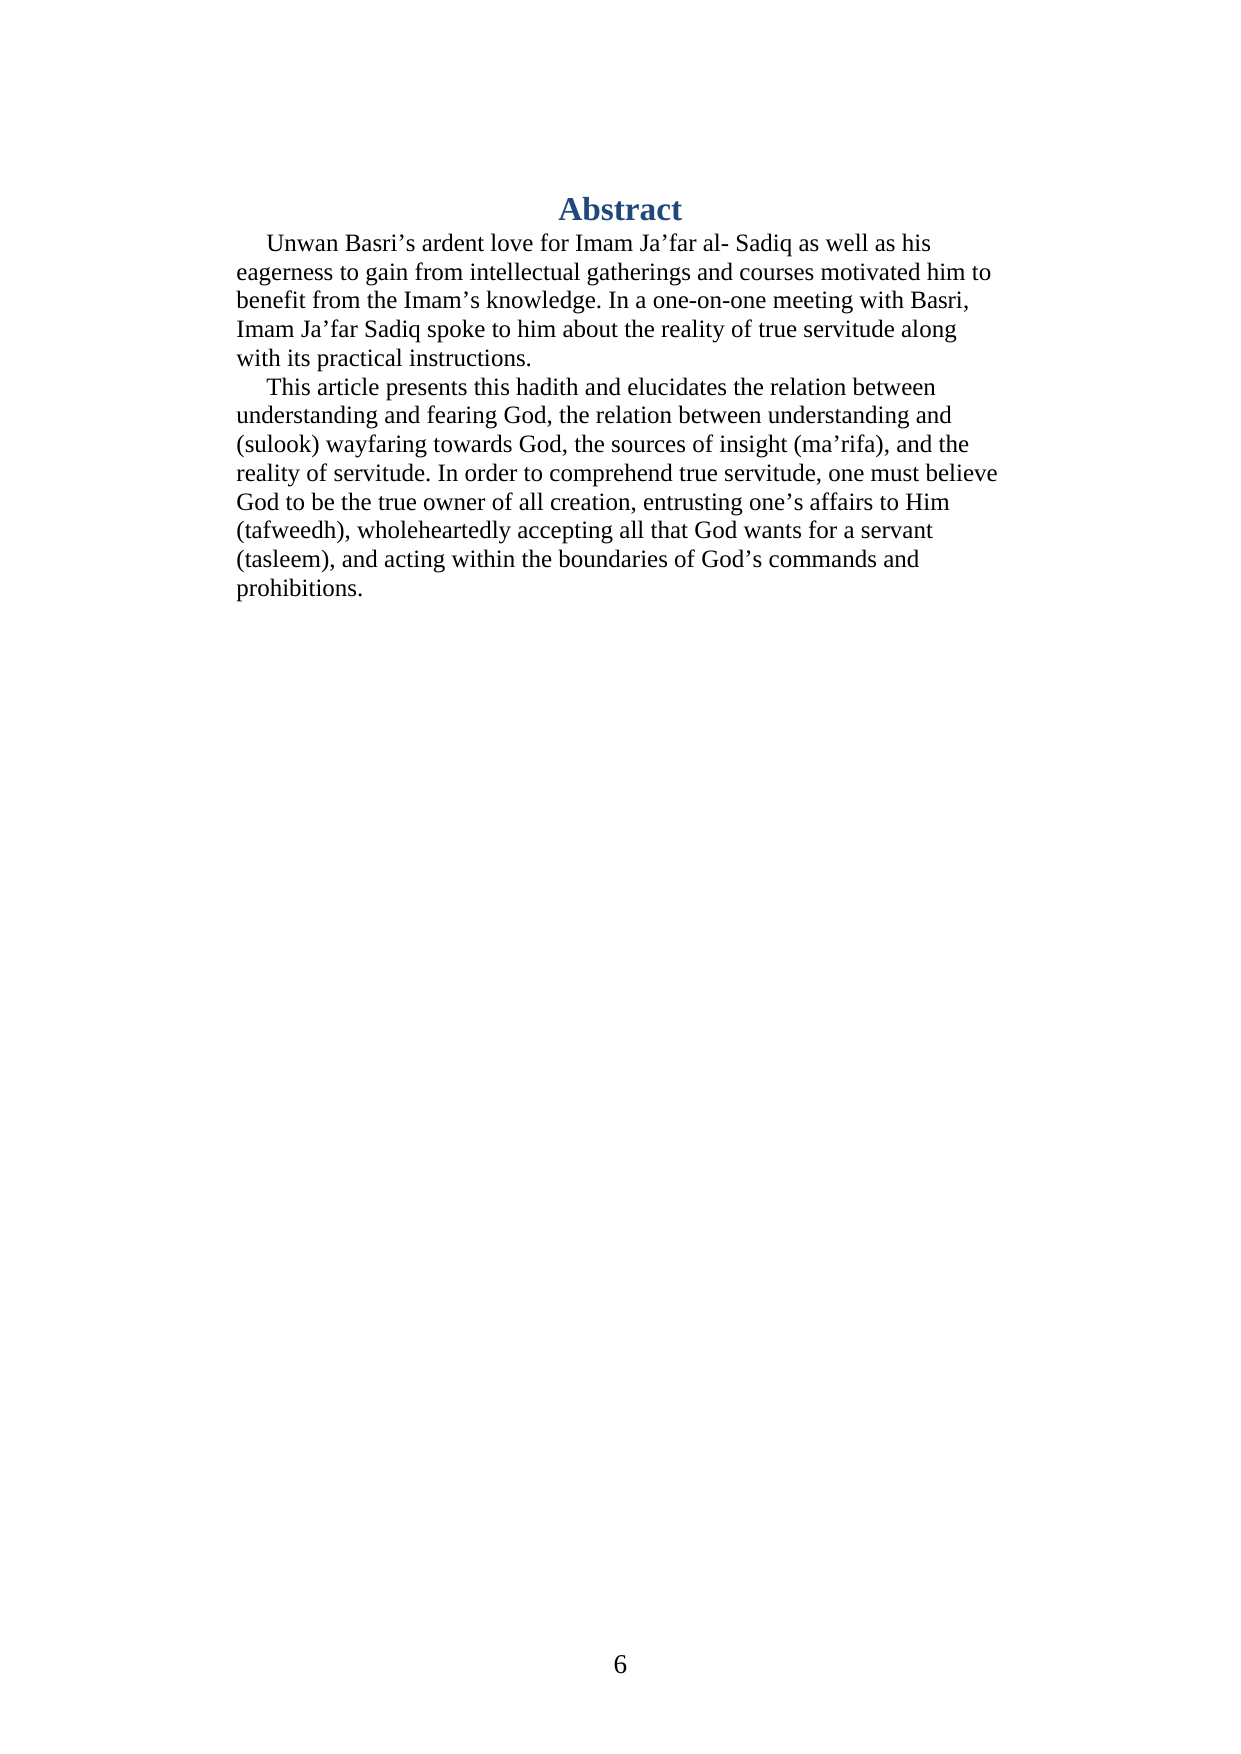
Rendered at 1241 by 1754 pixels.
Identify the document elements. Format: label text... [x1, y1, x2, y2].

subtitle Abstract [236, 190, 1004, 228]
text Unwan Basri’s ardent love for Imam Ja’far al- Sadiq as well as his eagerness to gain from intellectual gatherings and courses motivated him to benefit from the Imam’s knowledge. In a one-on-one meeting with Basri, Imam Ja’far Sadiq spoke to him about the reality of true servitude along with its practical instructions. [236, 228, 1004, 372]
text This article presents this hadith and elucidates the relation between understanding and fearing God, the relation between understanding and (sulook) wayfaring towards God, the sources of insight (ma’rifa), and the reality of servitude. In order to comprehend true servitude, one must believe God to be the true owner of all creation, entrusting one’s affairs to Him (tafweedh), wholeheartedly accepting all that God wants for a servant (tasleem), and acting within the boundaries of God’s commands and prohibitions. [236, 372, 1004, 602]
